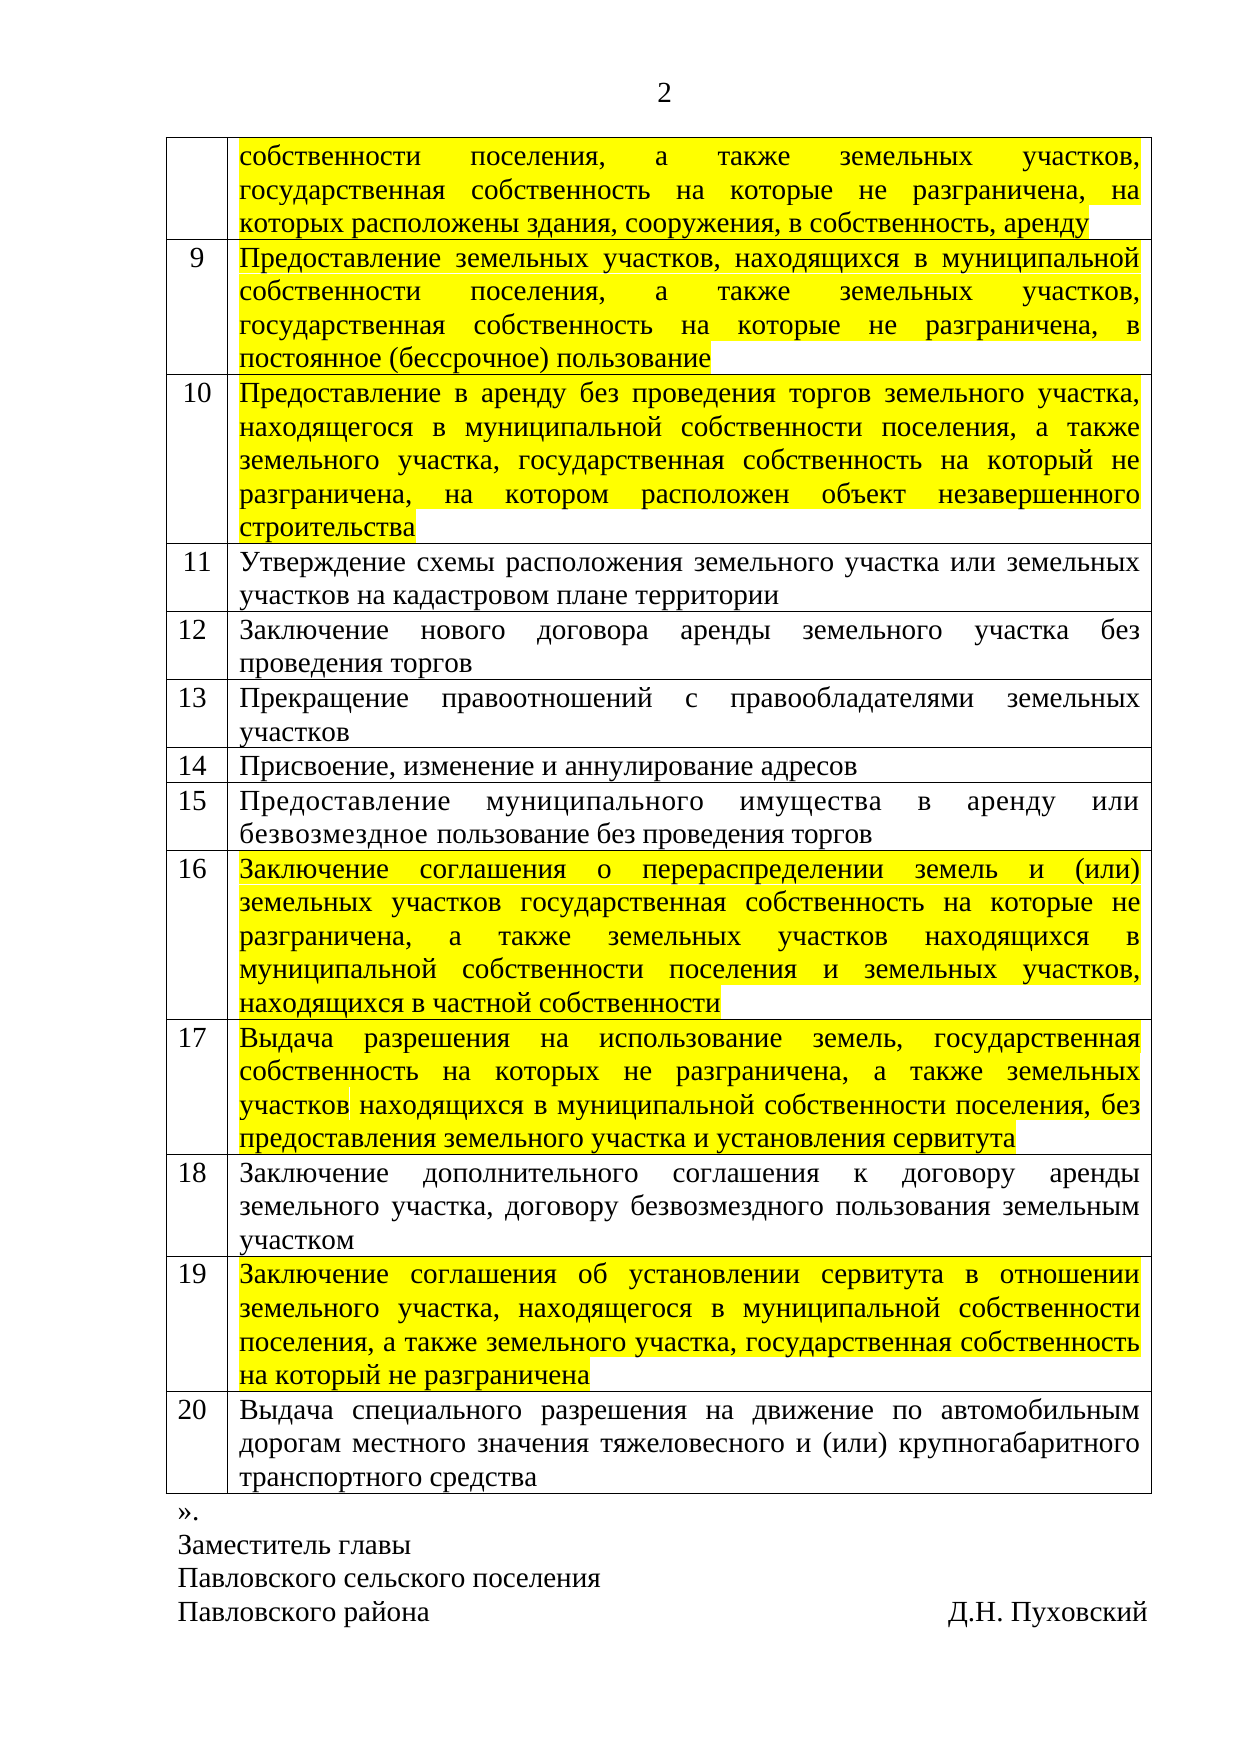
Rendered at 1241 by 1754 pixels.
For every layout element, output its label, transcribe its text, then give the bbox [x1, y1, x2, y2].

table_cell 13 [167, 680, 227, 747]
table_cell Предоставление земельных участков, находящихся в муниципальной собственности поселения, а также земельных участков, государственная собственность на которые не разграничена, в постоянное (бессрочное) пользование [228, 240, 1151, 374]
table_cell Заключение соглашения о перераспределении земель и (или) земельных участков государственная собственность на которые не разграничена, а также земельных участков находящихся в муниципальной собственности поселения и земельных участков, находящихся в частной собственности [228, 851, 1151, 1019]
table_cell 16 [167, 851, 227, 1019]
table_cell 11 [167, 544, 227, 611]
table_cell 19 [167, 1257, 227, 1391]
table_cell Выдача специального разрешения на движение по автомобильным дорогам местного значения тяжеловесного и (или) крупногабаритного транспортного средства [228, 1392, 1151, 1492]
table_cell 10 [167, 375, 227, 543]
text Заместитель главы [177, 1527, 1152, 1561]
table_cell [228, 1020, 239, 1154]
table_cell 8 [167, 138, 227, 239]
table_cell Заключение соглашения об установлении сервитута в отношении земельного участка, находящегося в муниципальной собственности поселения, а также земельного участка, государственная собственность на который не разграничена [590, 1257, 1151, 1391]
table_cell Выдача разрешения на использование земель, государственная собственность на которых не разграничена, а также земельных участков находящихся в муниципальной собственности поселения, без предоставления земельного участка и установления сервитута [1016, 1020, 1151, 1154]
table_cell Заключение нового договора аренды земельного участка без проведения торгов [228, 612, 1151, 679]
table_cell 18 [167, 1155, 227, 1256]
table_cell Прекращение правоотношений с правообладателями земельных участков [228, 680, 1151, 747]
table_cell 20 [167, 1392, 227, 1492]
table_cell Утверждение схемы расположения земельного участка или земельных участков на кадастровом плане территории [228, 544, 1151, 611]
table_cell 15 [167, 783, 227, 850]
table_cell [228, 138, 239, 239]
text Павловского района Д.Н. Пуховский [177, 1594, 1152, 1628]
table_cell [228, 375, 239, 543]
table_cell Предоставление муниципального имущества в аренду или безвозмездное пользование без проведения торгов [228, 783, 1151, 850]
table_cell 12 [167, 612, 227, 679]
table_cell Предоставление в аренду без проведения торгов земельного участка, находящегося в муниципальной собственности поселения, а также земельного участка, государственная собственность на который не разграничена, на котором расположен объект незавершенного строительства [416, 375, 1151, 543]
text Павловского сельского поселения [177, 1561, 1152, 1594]
text ». [177, 1494, 1152, 1527]
table_cell Присвоение, изменение и аннулирование адресов [228, 748, 1151, 782]
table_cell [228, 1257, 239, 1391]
table_cell Заключение дополнительного соглашения к договору аренды земельного участка, договору безвозмездного пользования земельным участком [228, 1155, 1151, 1256]
table_cell 9 [167, 240, 227, 374]
table_cell 17 [167, 1020, 227, 1154]
table_cell 14 [167, 748, 227, 782]
